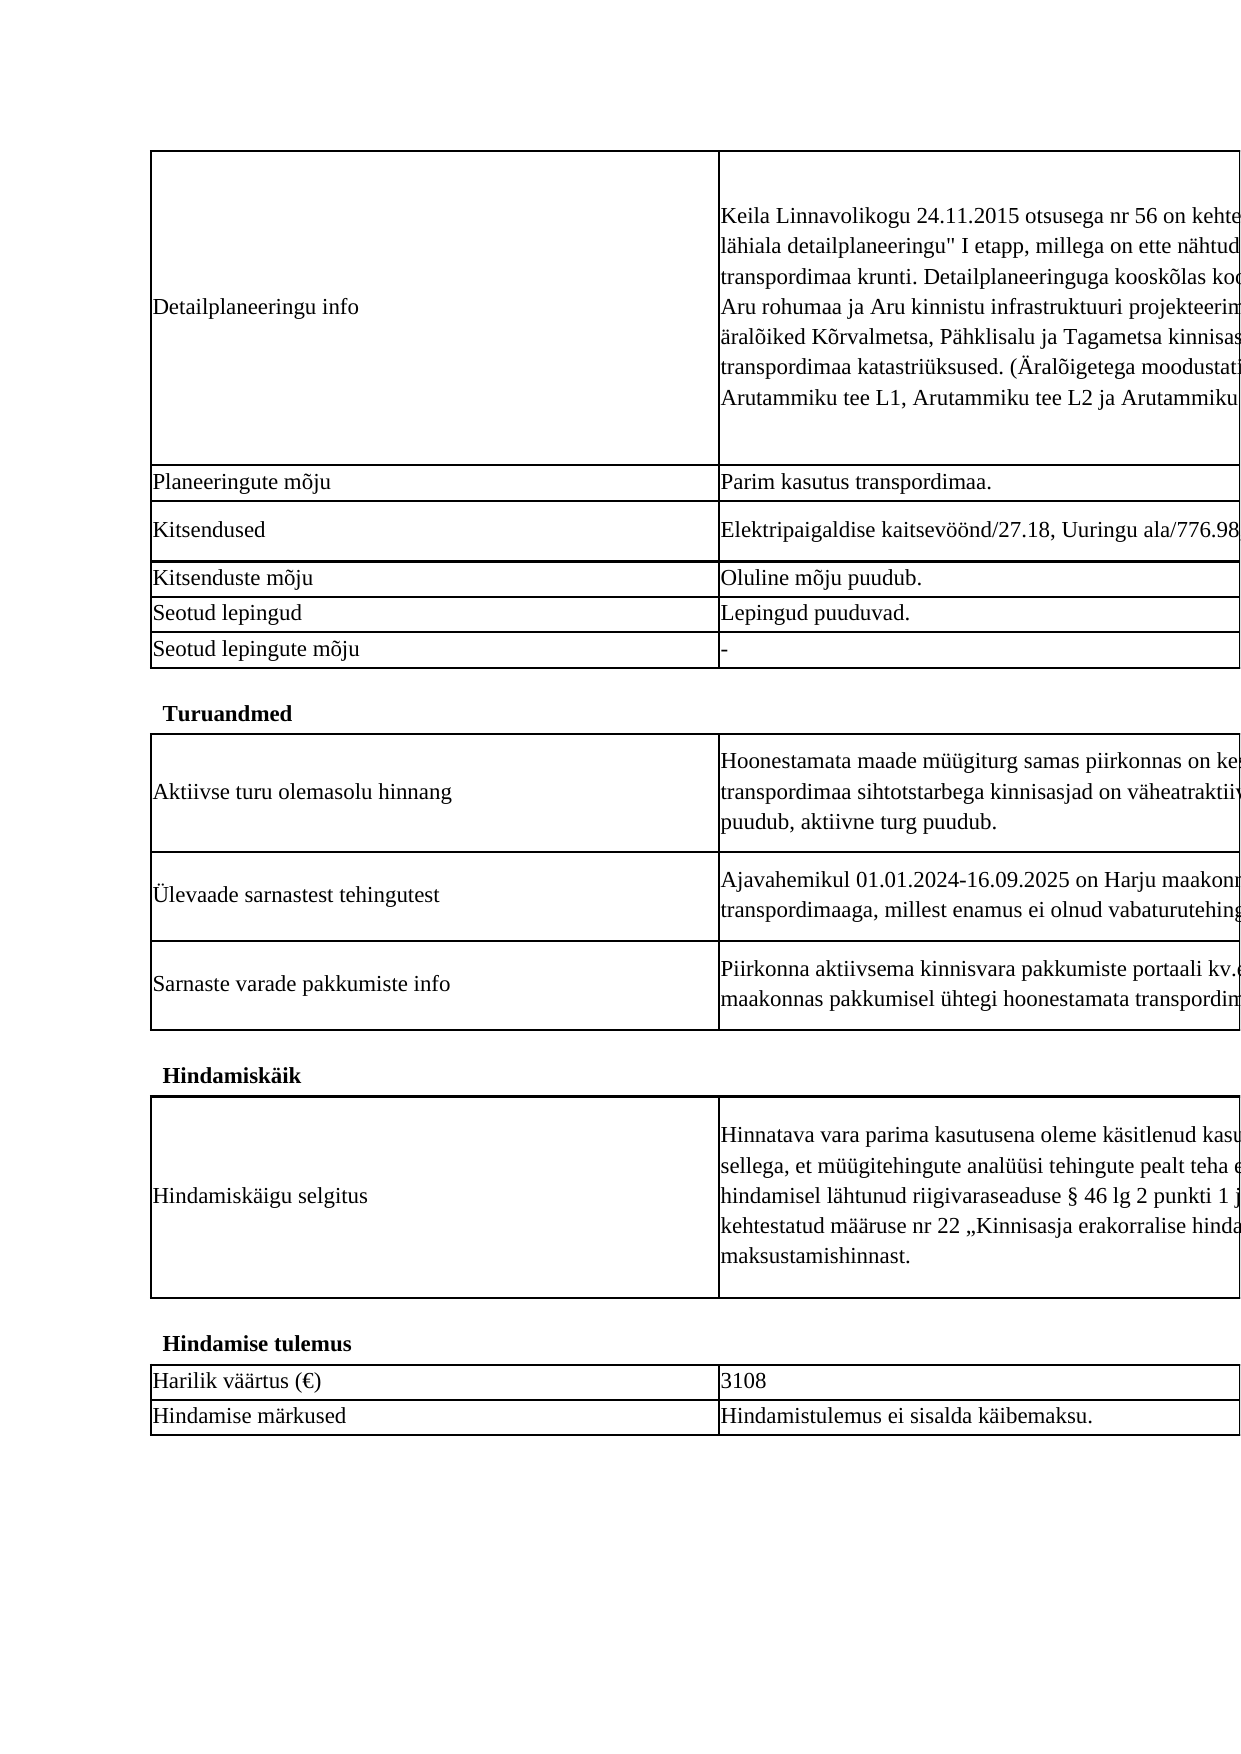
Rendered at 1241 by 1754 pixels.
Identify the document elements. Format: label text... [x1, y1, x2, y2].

table_cell Hindamistulemus ei sisalda käibemaksu. [720, 1401, 1239, 1434]
table_cell Piirkonna aktiivsema kinnisvara pakkumiste portaali kv.ee andmetel ei ole Harju maakonnas pakkumisel ühtegi hoonestamata transpordimaa sihtotstarbega kinnisasja. [720, 942, 1239, 1029]
table_cell Kitsendused [152, 502, 718, 560]
table_cell Planeeringute mõju [152, 466, 718, 499]
table_cell Keila Linnavolikogu 24.11.2015 otsusega nr 56 on kehtestatud "Aru knnistu ning selle lähiala detailplaneeringu" I etapp, millega on ette nähtud moodustada muuhulgas 4 transpordimaa krunti. Detailplaneeringuga kooskõlas koostati põhiprojekt nr 3020 „Keila Aru rohumaa ja Aru kinnistu infrastruktuuri projekteerimistööd“, millega nähti ette äralõiked Kõrvalmetsa, Pähklisalu ja Tagametsa kinnisasjadest, et moodustada transpordimaa katastriüksused. (Äralõigetega moodustati võõrandamisele minevad Arutammiku tee L1, Arutammiku tee L2 ja Arutammiku tee L3 katastriüksused). [720, 152, 1239, 464]
table_header Hindamiskäigu selgitus [152, 1098, 718, 1297]
table_header 3108 [720, 1366, 1239, 1399]
table_cell Elektripaigaldise kaitsevöönd/27.18, Uuringu ala/776.98, Planeeringu ala/58.39 [720, 502, 1239, 560]
text Hindamiskäik [162, 1031, 1090, 1088]
table_header Hinnatava vara parima kasutusena oleme käsitlenud kasutust transpordimaana. Arvestades sellega, et müügitehingute analüüsi tehingute pealt teha ei saa, oleme hariliku väärtuse hindamisel lähtunud riigivaraseaduse § 46 lg 2 punkti 1 ja Vabariigi Valitsuse 09.03.2023 kehtestatud määruse nr 22 „Kinnisasja erakorralise hindamise kord" § 12 lg 4 alusel maa maksustamishinnast. [720, 1098, 1239, 1297]
table_header Aktiivse turu olemasolu hinnang [152, 735, 718, 851]
table_header Hoonestamata maade müügiturg samas piirkonnas on keskmiselt aktiivne. Samas transpordimaa sihtotstarbega kinnisasjad on väheatraktiivsed ja nõudlus nende vastu puudub, aktiivne turg puudub. [720, 735, 1239, 851]
table_cell Seotud lepingute mõju [152, 633, 718, 667]
text Turuandmed [162, 669, 1090, 726]
table_cell Detailplaneeringu info [152, 152, 718, 464]
table_header Harilik väärtus (€) [152, 1366, 718, 1399]
table_cell Ülevaade sarnastest tehingutest [152, 853, 718, 939]
table_cell Lepingud puuduvad. [720, 598, 1239, 631]
table_cell - [720, 633, 1239, 667]
table_cell Seotud lepingud [152, 598, 718, 631]
table_cell Parim kasutus transpordimaa. [720, 466, 1239, 499]
table_cell Kitsenduste mõju [152, 563, 718, 596]
table_cell Hindamise märkused [152, 1401, 718, 1434]
text Hindamise tulemus [162, 1299, 1090, 1357]
table_cell Ajavahemikul 01.01.2024-16.09.2025 on Harju maakonnas toimunud 237 tehingut transpordimaaga, millest enamus ei olnud vabaturutehingud. [720, 853, 1239, 939]
table_cell Oluline mõju puudub. [720, 563, 1239, 596]
table_cell Sarnaste varade pakkumiste info [152, 942, 718, 1029]
